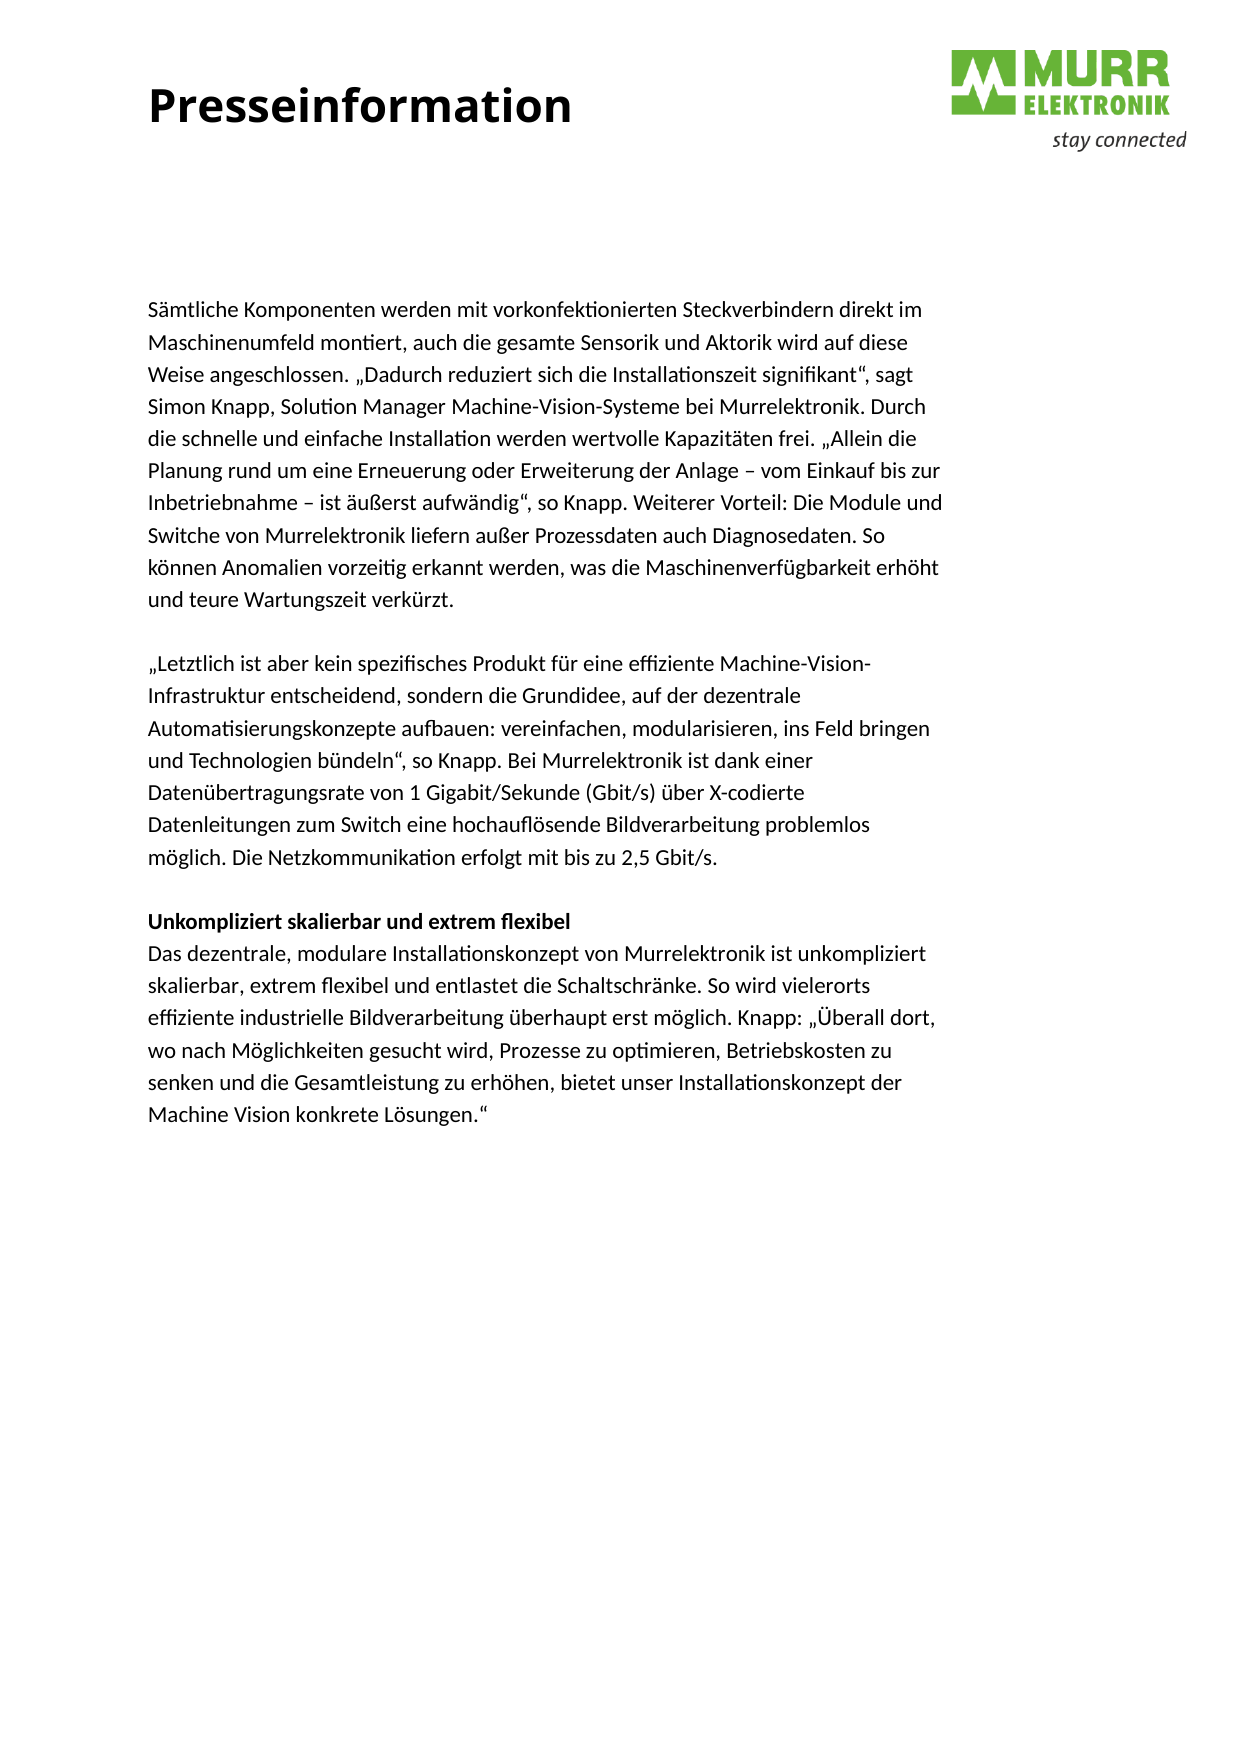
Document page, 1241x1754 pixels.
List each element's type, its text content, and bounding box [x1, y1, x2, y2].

text Unkompliziert skalierbar und extrem flexibel [148, 907, 945, 935]
text „Letztlich ist aber kein spezifisches Produkt für eine effiziente Machine-Vision-Infrastruktur entscheidend, sondern die Grundidee, auf der dezentrale Automatisierungskonzepte aufbauen: vereinfachen, modularisieren, ins Feld bringen und Technologien bündeln“, so Knapp. Bei Murrelektronik ist dank einer Datenübertragungsrate von 1 Gigabit/Sekunde (Gbit/s) über X-codierte Datenleitungen zum Switch eine hochauflösende Bildverarbeitung problemlos möglich. Die Netzkommunikation erfolgt mit bis zu 2,5 Gbit/s. [148, 649, 945, 871]
text Sämtliche Komponenten werden mit vorkonfektionierten Steckverbindern direkt im Maschinenumfeld montiert, auch die gesamte Sensorik und Aktorik wird auf diese Weise angeschlossen. „Dadurch reduziert sich die Installationszeit signifikant“, sagt Simon Knapp, Solution Manager Machine-Vision-Systeme bei Murrelektronik. Durch die schnelle und einfache Installation werden wertvolle Kapazitäten frei. „Allein die Planung rund um eine Erneuerung oder Erweiterung der Anlage – vom Einkauf bis zur Inbetriebnahme – ist äußerst aufwändig“, so Knapp. Weiterer Vorteil: Die Module und Switche von Murrelektronik liefern außer Prozessdaten auch Diagnosedaten. So können Anomalien vorzeitig erkannt werden, was die Maschinenverfügbarkeit erhöht und teure Wartungszeit verkürzt. [148, 295, 945, 613]
text Das dezentrale, modulare Installationskonzept von Murrelektronik ist unkompliziert skalierbar, extrem flexibel und entlastet die Schaltschränke. So wird vielerorts effiziente industrielle Bildverarbeitung überhaupt erst möglich. Knapp: „Überall dort, wo nach Möglichkeiten gesucht wird, Prozesse zu optimieren, Betriebskosten zu senken und die Gesamtleistung zu erhöhen, bietet unser Installationskonzept der Machine Vision konkrete Lösungen.“ [148, 939, 945, 1128]
picture [951, 50, 1187, 152]
